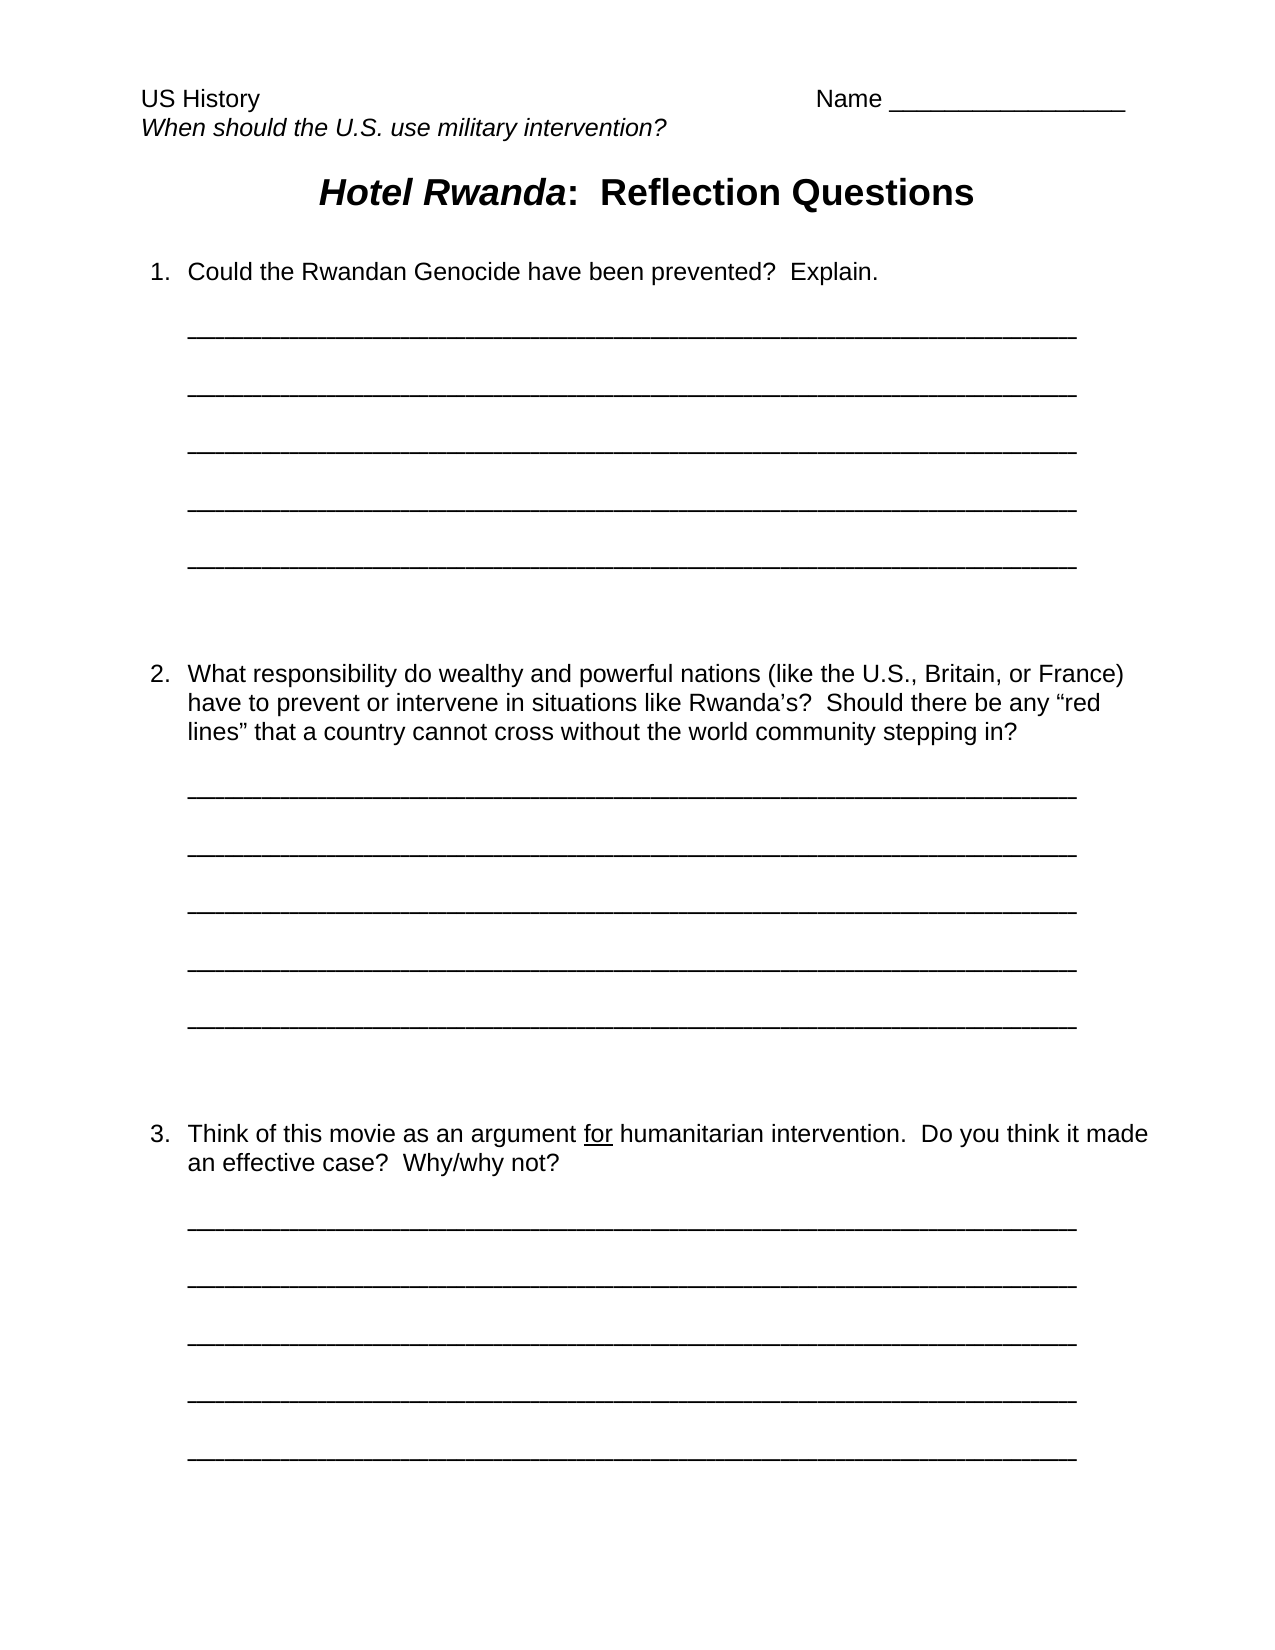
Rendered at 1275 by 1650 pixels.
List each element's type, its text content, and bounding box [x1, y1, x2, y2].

text When should the U.S. use military intervention? [141, 113, 1153, 142]
text ________________________________________________________________________________________________ [187, 544, 1153, 573]
list What responsibility do wealthy and powerful nations (like the U.S., Britain, or France) have to prevent or intervene in situations like Rwanda’s? Should there be any “red lines” that a country cannot cross without the world community stepping in? [150, 659, 1153, 746]
list ________________________________________________________________________________________________ [187, 1263, 1153, 1292]
list Could the Rwandan Genocide have been prevented? Explain. [150, 257, 1153, 286]
text ________________________________________________________________________________________________ [187, 1004, 1153, 1033]
list ________________________________________________________________________________________________ [187, 1321, 1153, 1349]
text ________________________________________________________________________________________________ [187, 372, 1153, 401]
text ________________________________________________________________________________________________ [187, 889, 1153, 918]
text ________________________________________________________________________________________________ [187, 832, 1153, 861]
text US History Name _________________ [141, 84, 1153, 113]
text ________________________________________________________________________________________________ [187, 314, 1153, 343]
list ________________________________________________________________________________________________ [187, 1378, 1153, 1407]
text ________________________________________________________________________________________________ [187, 947, 1153, 976]
text ________________________________________________________________________________________________ [187, 429, 1153, 458]
text ________________________________________________________________________________________________ [187, 774, 1153, 803]
text ________________________________________________________________________________________________ [187, 487, 1153, 516]
list ________________________________________________________________________________________________ [187, 1436, 1153, 1464]
list Think of this movie as an argument for humanitarian intervention. Do you think it made an effective case? Why/why not? [150, 1119, 1153, 1177]
text Hotel Rwanda: Reflection Questions [141, 171, 1153, 214]
list ________________________________________________________________________________________________ [187, 1206, 1153, 1234]
